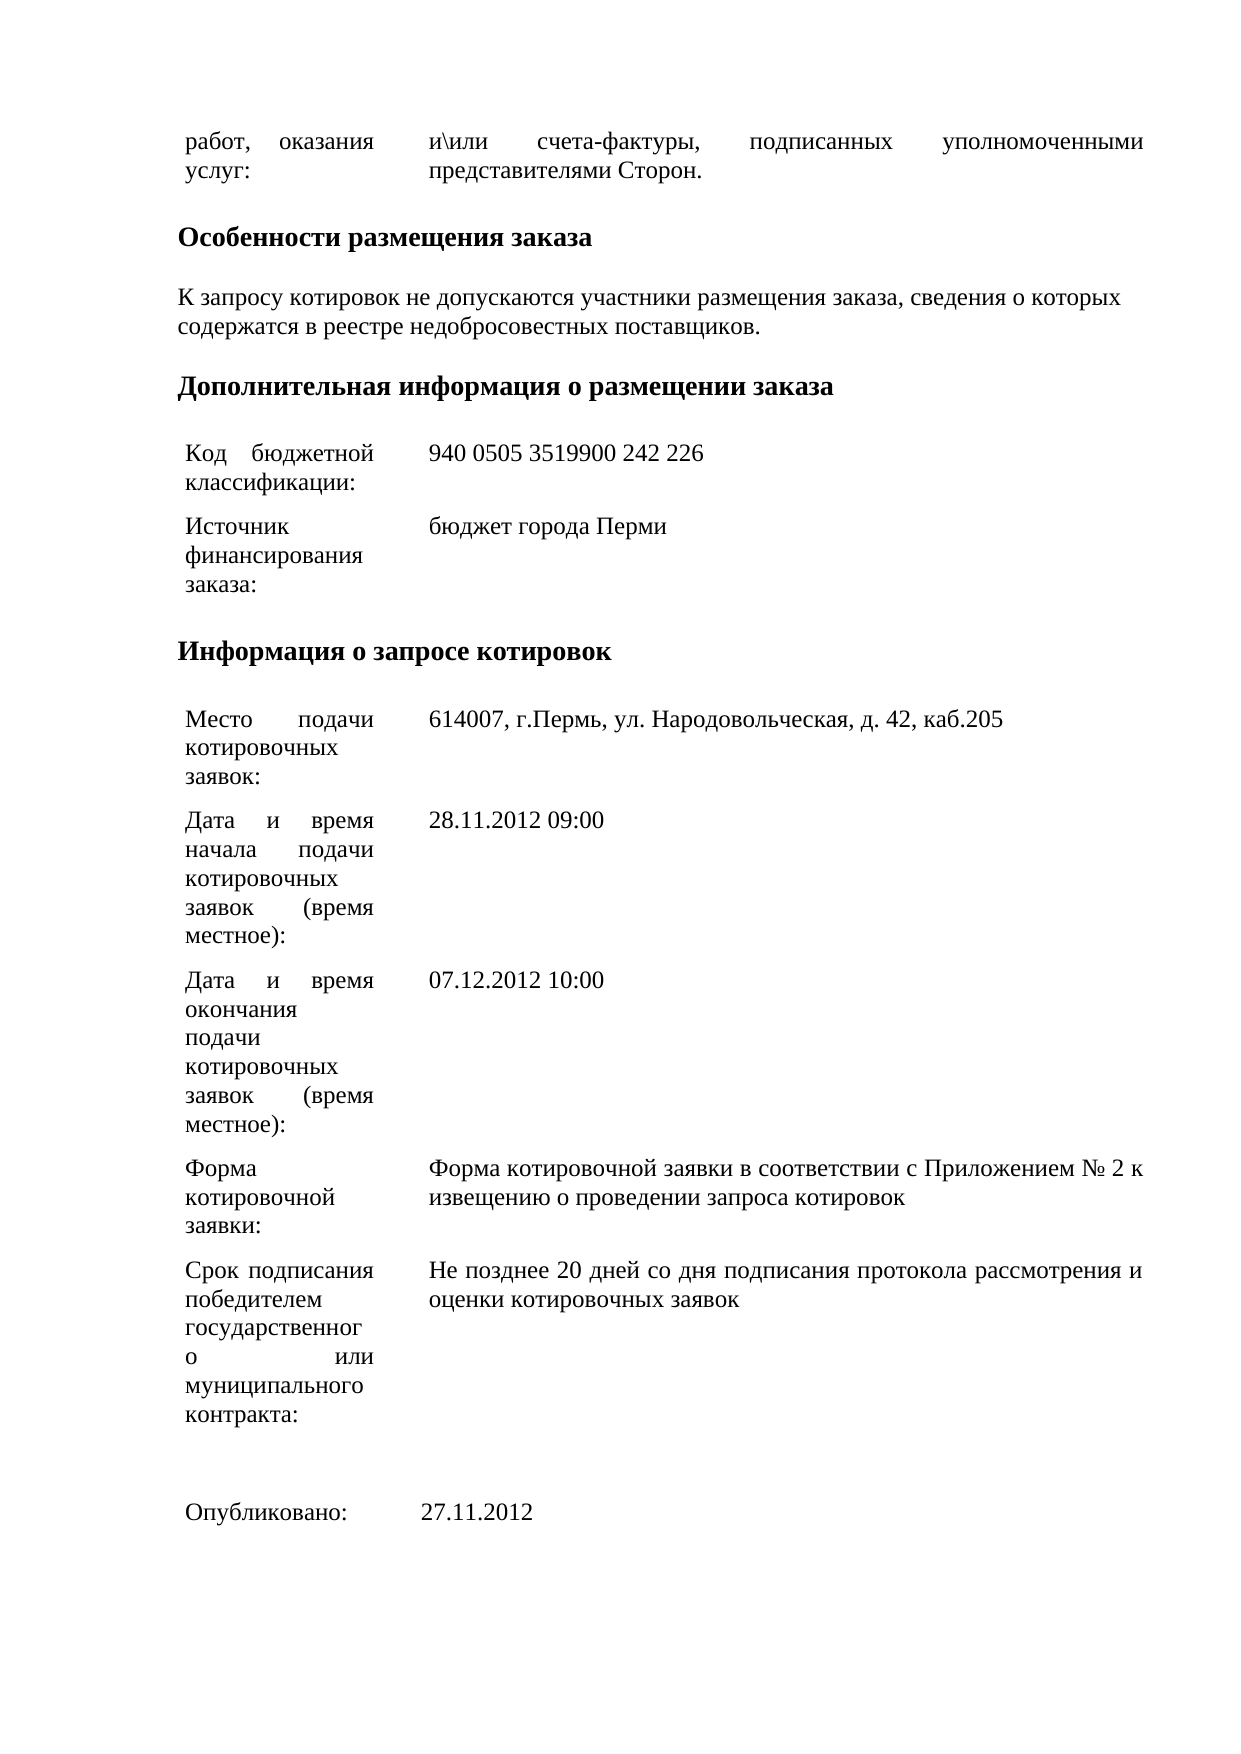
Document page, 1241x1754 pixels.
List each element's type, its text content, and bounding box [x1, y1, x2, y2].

table_cell Источник финансирования заказа: [177, 503, 421, 605]
table_cell 07.12.2012 10:00 [421, 957, 1152, 1145]
table_header 614007, г.Пермь, ул. Народовольческая, д. 42, каб.205 [421, 696, 1152, 798]
table_cell бюджет города Перми [421, 503, 1152, 605]
table_header 940 0505 3519900 242 226 [421, 430, 1152, 503]
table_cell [177, 118, 421, 191]
text Информация о запросе котировок [177, 634, 1152, 667]
table_cell Форма котировочной заявки: [177, 1145, 421, 1247]
table_cell Дата и время начала подачи котировочных заявок (время местное): [177, 798, 421, 957]
table_cell Срок подписания победителем государственного или муниципального контракта: [177, 1247, 421, 1435]
table_header Опубликовано: [177, 1489, 421, 1533]
table_cell Не позднее 20 дней со дня подписания протокола рассмотрения и оценки котировочных заявок [421, 1247, 1152, 1435]
table_cell Форма котировочной заявки в соответствии с Приложением № 2 к извещению о проведении запроса котировок [421, 1145, 1152, 1247]
text Дополнительная информация о размещении заказа [177, 369, 1152, 401]
text К запросу котировок не допускаются участники размещения заказа, сведения о которых содержатся в реестре недобросовестных поставщиков. [177, 282, 1152, 339]
text Особенности размещения заказа [177, 220, 1152, 253]
table_cell Дата и время окончания подачи котировочных заявок (время местное): [177, 957, 421, 1145]
table_cell 28.11.2012 09:00 [421, 798, 1152, 957]
table_header 27.11.2012 [421, 1489, 1152, 1533]
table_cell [421, 118, 1152, 191]
table_header Место подачи котировочных заявок: [177, 696, 421, 798]
table_header Код бюджетной классификации: [177, 430, 421, 503]
